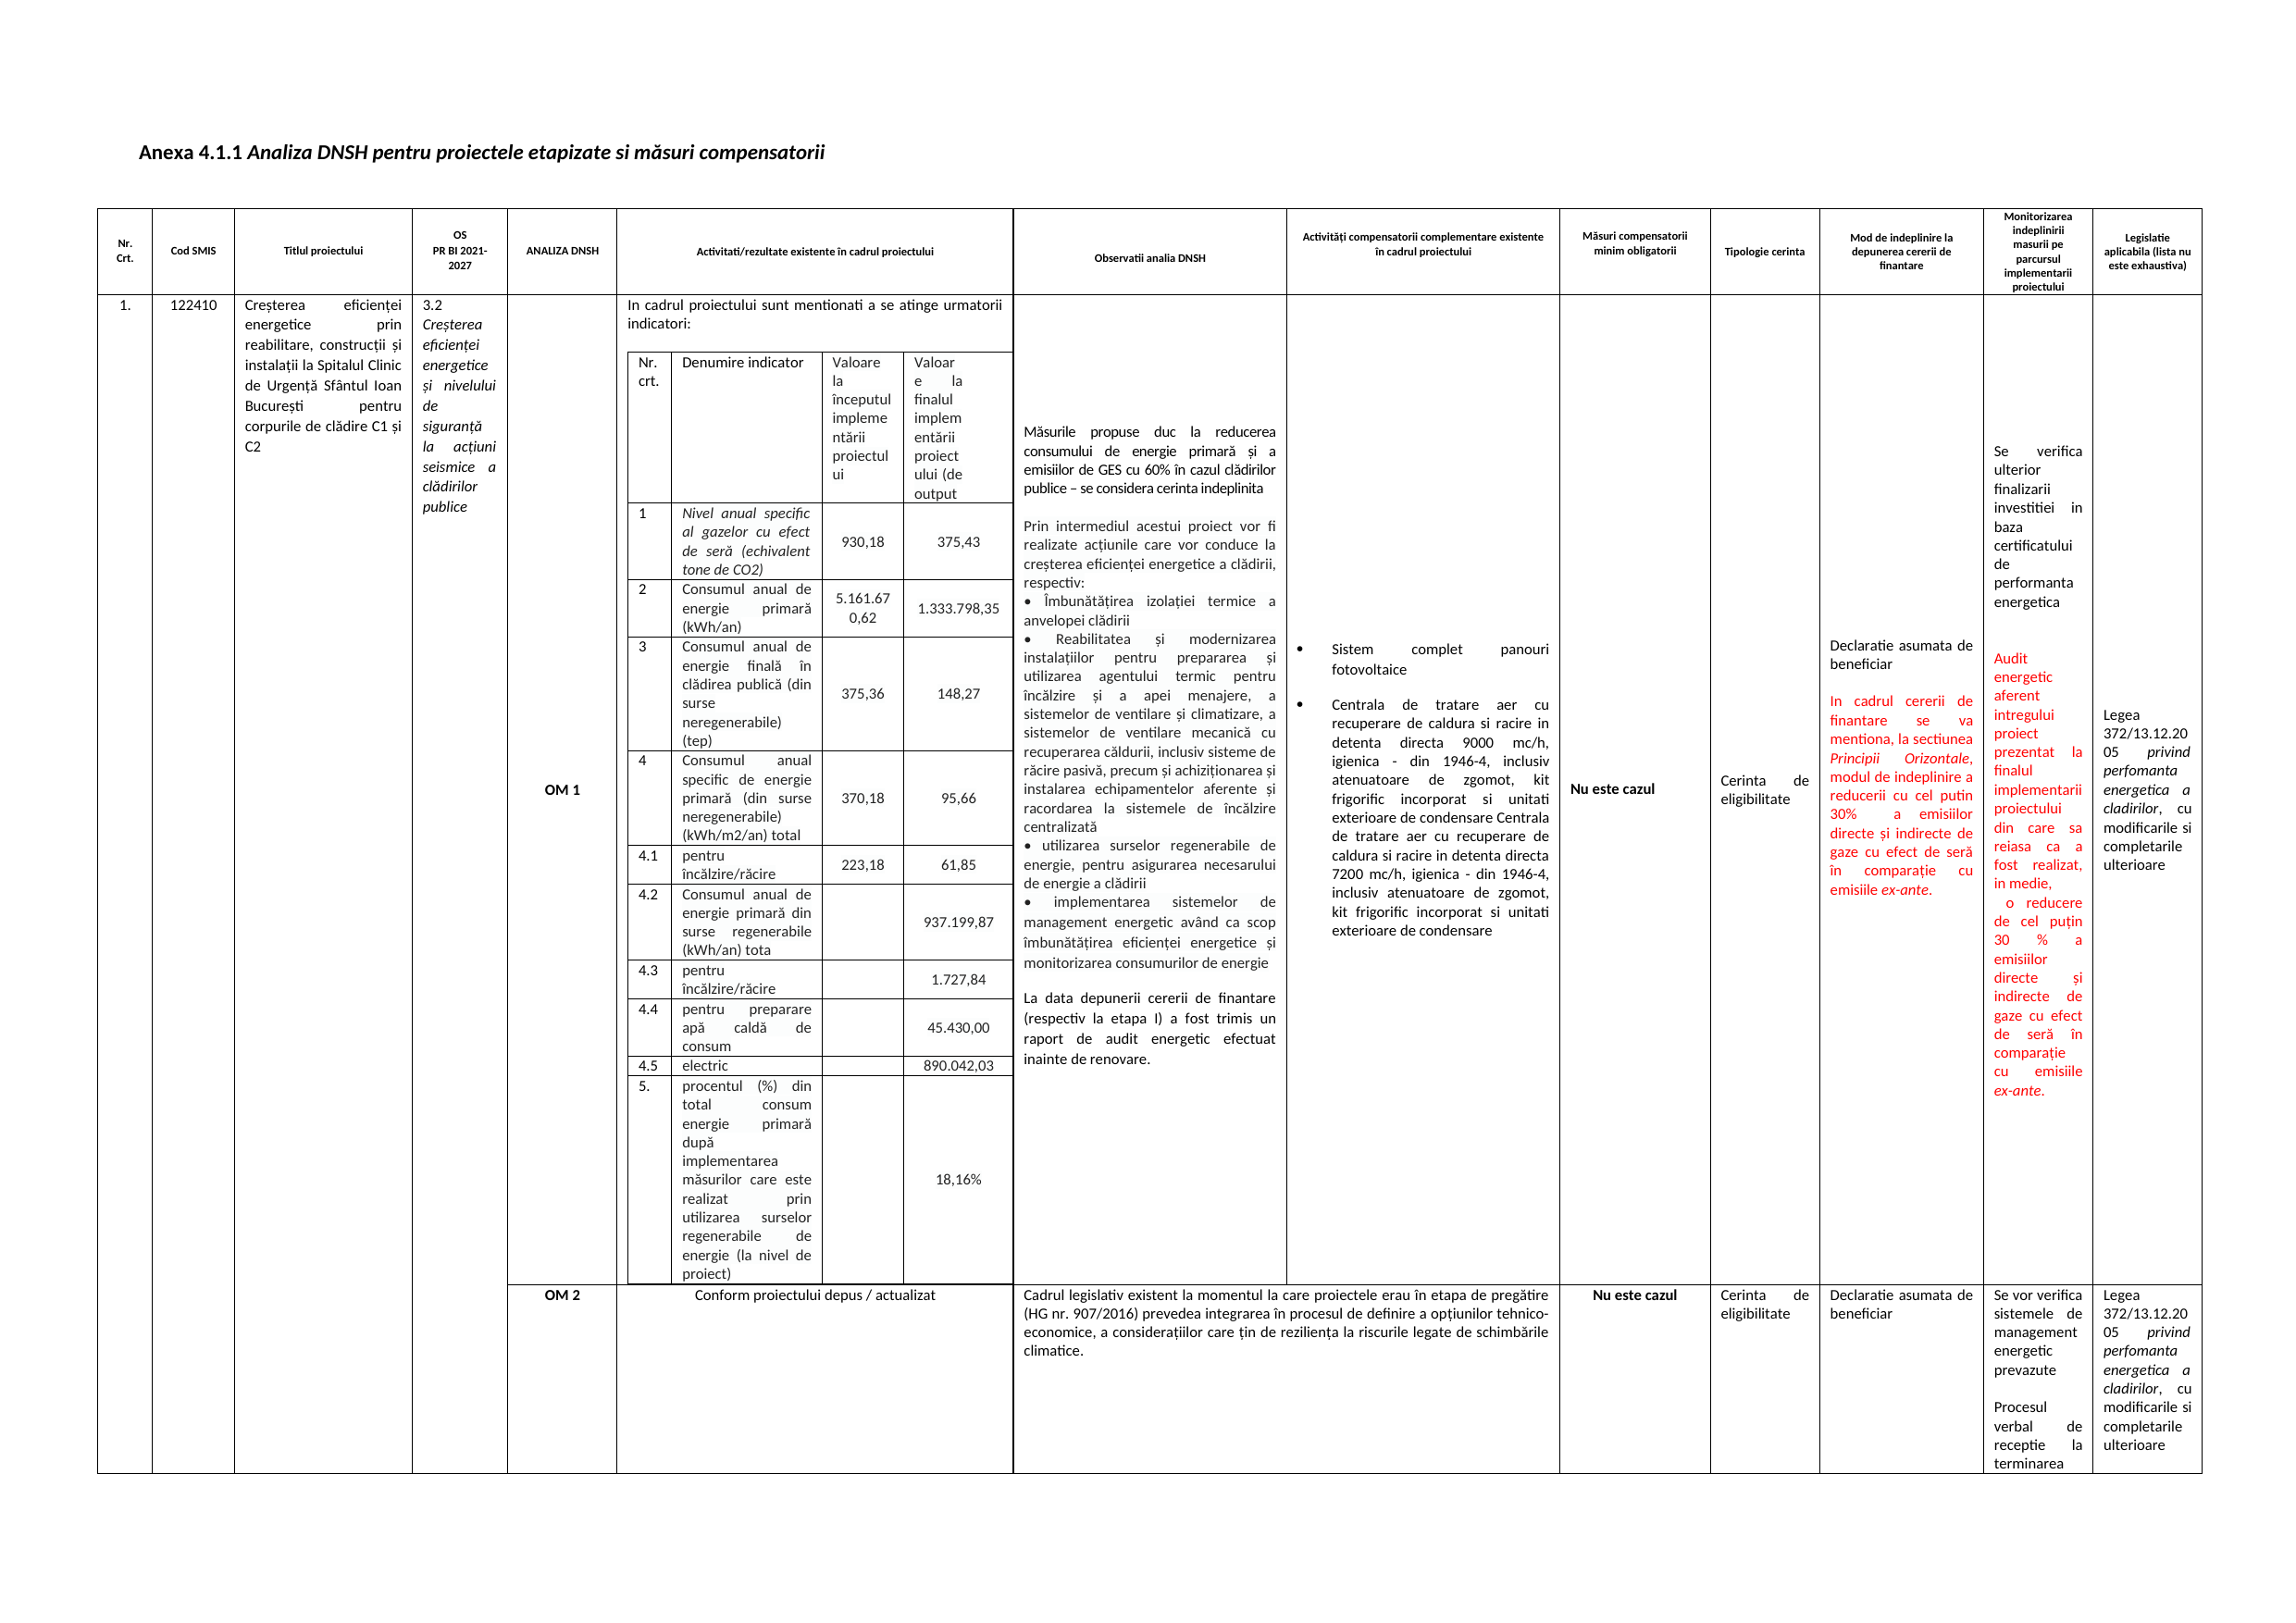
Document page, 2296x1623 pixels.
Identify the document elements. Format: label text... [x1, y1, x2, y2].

table_header Observatii analia DNSH [1014, 209, 1286, 294]
table_cell OM 1 [508, 295, 616, 1284]
table_cell Conform proiectului depus / actualizat [617, 1285, 1012, 1473]
table_cell Legea 372/13.12.2005 privind perfomanta energetica a cladirilor, cu modificarile si completarile ulterioare [2093, 1285, 2202, 1473]
table_cell 1. [98, 295, 152, 1473]
table_header Măsuri compensatorii minim obligatorii [1560, 209, 1710, 294]
table_cell In cadrul proiectului sunt mentionati a se atinge urmatorii indicatori: [617, 295, 1012, 1284]
table_cell OM 2 [508, 1285, 616, 1473]
table_cell Cerinta de eligibilitate [1711, 1285, 1819, 1473]
table_header Monitorizarea indeplinirii masurii pe parcursul implementarii proiectului [1984, 209, 2092, 294]
table_cell Declaratie asumata de beneficiar In cadrul cererii de finantare se va mentiona, la sectiunea Principii Orizontale, modul de indeplinire a reducerii cu cel putin 30% a emisiilor directe și indirecte de gaze cu efect de seră în comparație cu emisiile ex-ante. [1820, 295, 1983, 1284]
table_header Nr. Crt. [98, 209, 152, 294]
table_cell Sistem complet panouri fotovoltaice Centrala de tratare aer cu recuperare de caldura si racire in detenta directa 9000 mc/h, igienica - din 1946-4, inclusiv atenuatoare de zgomot, kit frigorific incorporat si unitati exterioare de condensare Centrala de tratare aer cu recuperare de caldura si racire in detenta directa 7200 mc/h, igienica - din 1946-4, inclusiv atenuatoare de zgomot, kit frigorific incorporat si unitati exterioare de condensare [1287, 295, 1559, 1284]
text Anexa 4.1.1 Analiza DNSH pentru proiectele etapizate si măsuri compensatorii [139, 139, 2117, 165]
table_header Tipologie cerinta [1711, 209, 1819, 294]
table_cell Nu este cazul [1560, 1285, 1710, 1473]
table_cell 3.2 Creșterea eficienței energetice și nivelului de siguranţă la acţiuni seismice a clădirilor publice [413, 295, 507, 1473]
table_header ANALIZA DNSH [508, 209, 616, 294]
table_header Mod de indeplinire la depunerea cererii de finantare [1820, 209, 1983, 294]
table_cell Legea 372/13.12.2005 privind perfomanta energetica a cladirilor, cu modificarile si completarile ulterioare [2093, 295, 2202, 1284]
table_header Legislatie aplicabila (lista nu este exhaustiva) [2093, 209, 2202, 294]
table_cell Creşterea eficienţei energetice prin reabilitare, construcţii şi instalaţii la Spitalul Clinic de Urgenţă Sfântul Ioan Bucureşti pentru corpurile de clădire C1 şi C2 [235, 295, 412, 1473]
table_header Activitati/rezultate existente în cadrul proiectului [617, 209, 1012, 294]
table_cell Declaratie asumata de beneficiar [1820, 1285, 1983, 1473]
table_header Activități compensatorii complementare existente în cadrul proiectului [1287, 209, 1559, 294]
table_cell Măsurile propuse duc la reducerea consumului de energie primară și a emisiilor de GES cu 60% în cazul clădirilor publice – se considera cerinta indeplinita Prin intermediul acestui proiect vor fi realizate acţiunile care vor conduce la creşterea eficienţei energetice a clădirii, respectiv: • Îmbunătăţirea izolaţiei termice a anvelopei clădirii • Reabilitatea şi modernizarea instalaţiilor pentru prepararea şi utilizarea agentului termic pentru încălzire şi a apei menajere, a sistemelor de ventilare şi climatizare, a sistemelor de ventilare mecanică cu recuperarea căldurii, inclusiv sisteme de răcire pasivă, precum şi achiziţionarea şi instalarea echipamentelor aferente şi racordarea la sistemele de încălzire centralizată • utilizarea surselor regenerabile de energie, pentru asigurarea necesarului de energie a clădirii • implementarea sistemelor de management energetic având ca scop îmbunătăţirea eficienţei energetice şi monitorizarea consumurilor de energie La data depunerii cererii de finantare (respectiv la etapa I) a fost trimis un raport de audit energetic efectuat inainte de renovare. [1014, 295, 1286, 1284]
table_cell Cerinta de eligibilitate [1711, 295, 1819, 1284]
table_cell 122410 [153, 295, 234, 1473]
table_header OS PR BI 2021-2027 [413, 209, 507, 294]
table_cell Se vor verifica sistemele de management energetic prevazute Procesul verbal de receptie la terminarea lucrarilor [1984, 1285, 2092, 1473]
table_cell Nu este cazul [1560, 295, 1710, 1284]
table_header Titlul proiectului [235, 209, 412, 294]
table_cell Se verifica ulterior finalizarii investitiei in baza certificatului de performanta energetica Audit energetic aferent intregului proiect prezentat la finalul implementarii proiectului din care sa reiasa ca a fost realizat, in medie, o reducere de cel puțin 30 % a emisiilor directe și indirecte de gaze cu efect de seră în comparație cu emisiile ex-ante. [1984, 295, 2092, 1284]
table_header Cod SMIS [153, 209, 234, 294]
